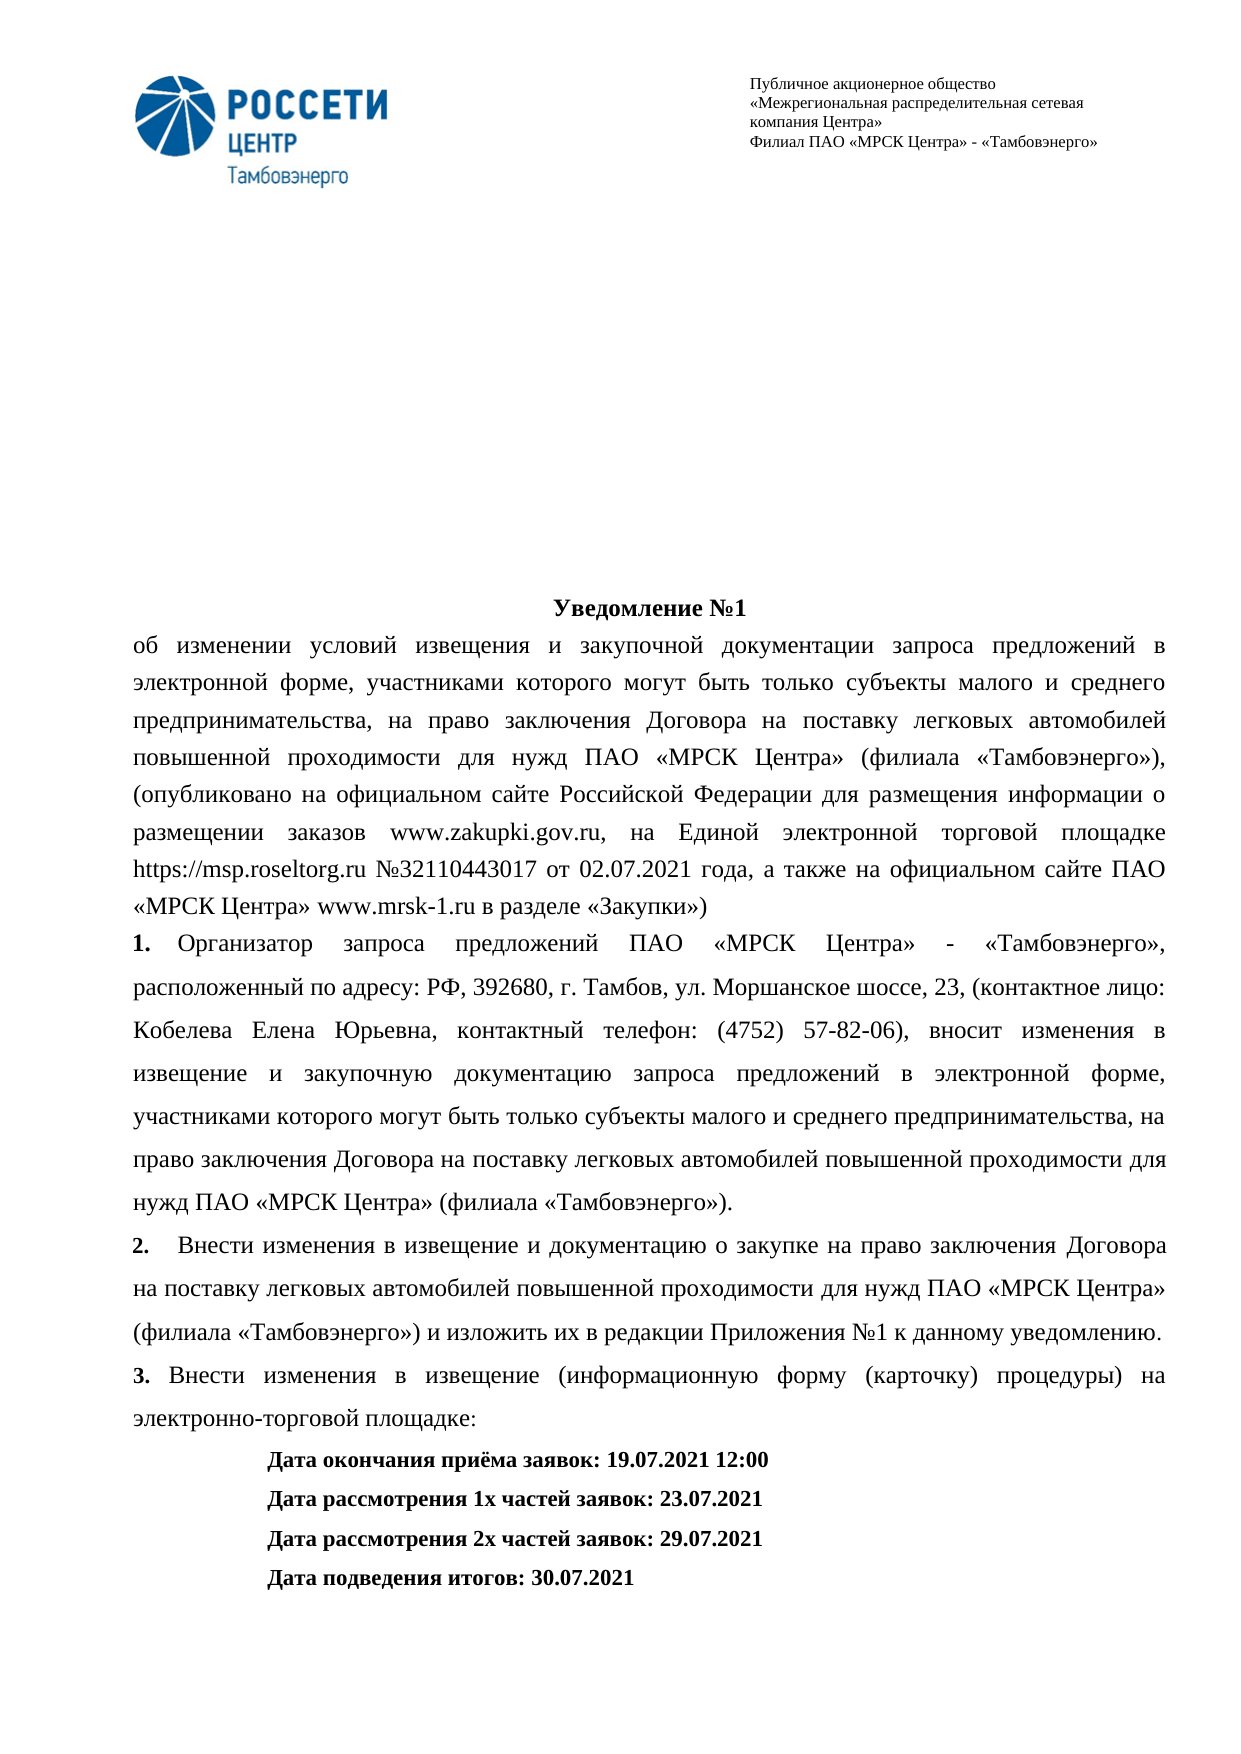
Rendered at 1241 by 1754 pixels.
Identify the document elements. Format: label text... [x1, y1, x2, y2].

table_header [133, 74, 738, 593]
text 3. Внести изменения в извещение (информационную форму (карточку) процедуры) на электронно-торговой площадке: [133, 1360, 1167, 1432]
list Дата рассмотрения 1х частей заявок: 23.07.2021 [267, 1485, 1167, 1512]
table_header Публичное акционерное общество «Межрегиональная распределительная сетевая компания Центра» Филиал ПАО «МРСК Центра» - «Тамбовэнерго» [738, 74, 1122, 593]
picture [132, 73, 405, 190]
list Дата подведения итогов: 30.07.2021 [267, 1564, 1167, 1591]
list Внести изменения в извещение и документацию о закупке на право заключения Договора на поставку легковых автомобилей повышенной проходимости для нужд ПАО «МРСК Центра» (филиала «Тамбовэнерго») и изложить их в редакции Приложения №1 к данному уведомлению. [132, 1230, 1167, 1345]
list Дата окончания приёма заявок: 19.07.2021 12:00 [267, 1446, 1167, 1472]
list Организатор запроса предложений ПАО «МРСК Центра» - «Тамбовэнерго», расположенный по адресу: РФ, 392680, г. Тамбов, ул. Моршанское шоссе, 23, (контактное лицо: Кобелева Елена Юрьевна, контактный телефон: (4752) 57-82-06), вносит изменения в извещение и закупочную документацию запроса предложений в электронной форме, участниками которого могут быть только субъекты малого и среднего предпринимательства, на право заключения Договора на поставку легковых автомобилей повышенной проходимости для нужд ПАО «МРСК Центра» (филиала «Тамбовэнерго»). [132, 928, 1167, 1216]
text Уведомление №1 [133, 593, 1167, 622]
text об изменении условий извещения и закупочной документации запроса предложений в электронной форме, участниками которого могут быть только субъекты малого и среднего предпринимательства, на право заключения Договора на поставку легковых автомобилей повышенной проходимости для нужд ПАО «МРСК Центра» (филиала «Тамбовэнерго»), (опубликовано на официальном сайте Российской Федерации для размещения информации о размещении заказов www.zakupki.gov.ru, на Единой электронной торговой площадке https://msp.roseltorg.ru №32110443017 от 02.07.2021 года, а также на официальном сайте ПАО «МРСК Центра» www.mrsk-1.ru в разделе «Закупки») [133, 630, 1167, 920]
list Дата рассмотрения 2х частей заявок: 29.07.2021 [267, 1525, 1167, 1551]
